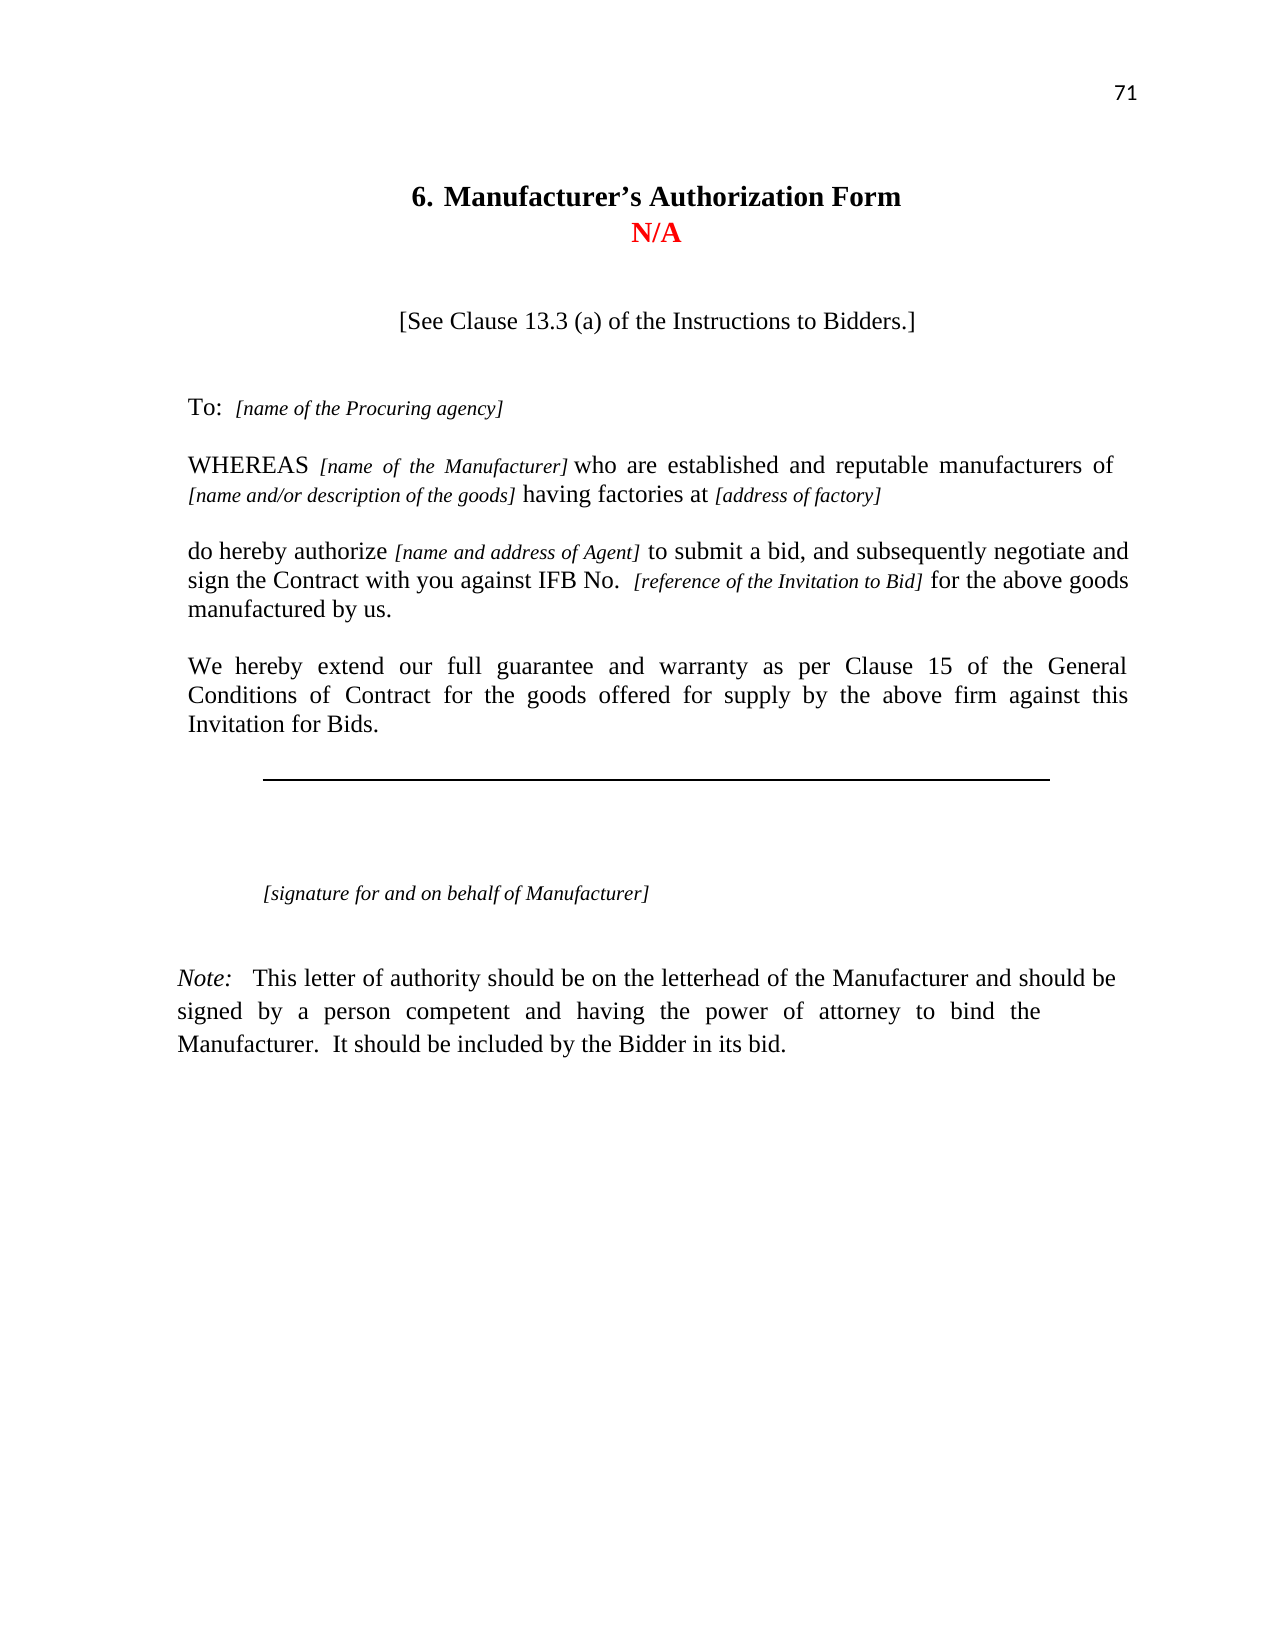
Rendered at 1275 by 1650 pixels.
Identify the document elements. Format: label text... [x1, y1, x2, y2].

text [signature for and on behalf of Manufacturer] [263, 881, 1137, 905]
text N/A [405, 215, 907, 249]
text Note: This letter of authority should be on the letterhead of the Manufacturer and should be signed by a person competent and having the power of attorney to bind the Manufacturer. It should be included by the Bidder in its bid. [177, 963, 1137, 1058]
text 6. Manufacturer’s Authorization Form [405, 179, 907, 213]
text We hereby extend our full guarantee and warranty as per Clause 15 of the General Conditions of Contract for the goods offered for supply by the above firm against this Invitation for Bids. [188, 651, 1128, 737]
text do hereby authorize [name and address of Agent] to submit a bid, and subsequently negotiate and sign the Contract with you against IFB No. [reference of the Invitation to Bid] for the above goods manufactured by us. [188, 536, 1129, 622]
text WHEREAS [name of the Manufacturer] who are established and reputable manufacturers of [188, 450, 1129, 479]
text [name and/or description of the goods] having factories at [address of factory] [188, 479, 883, 507]
text [See Clause 13.3 (a) of the Instructions to Bidders.] To: [name of the Procuring agency] [188, 261, 918, 433]
